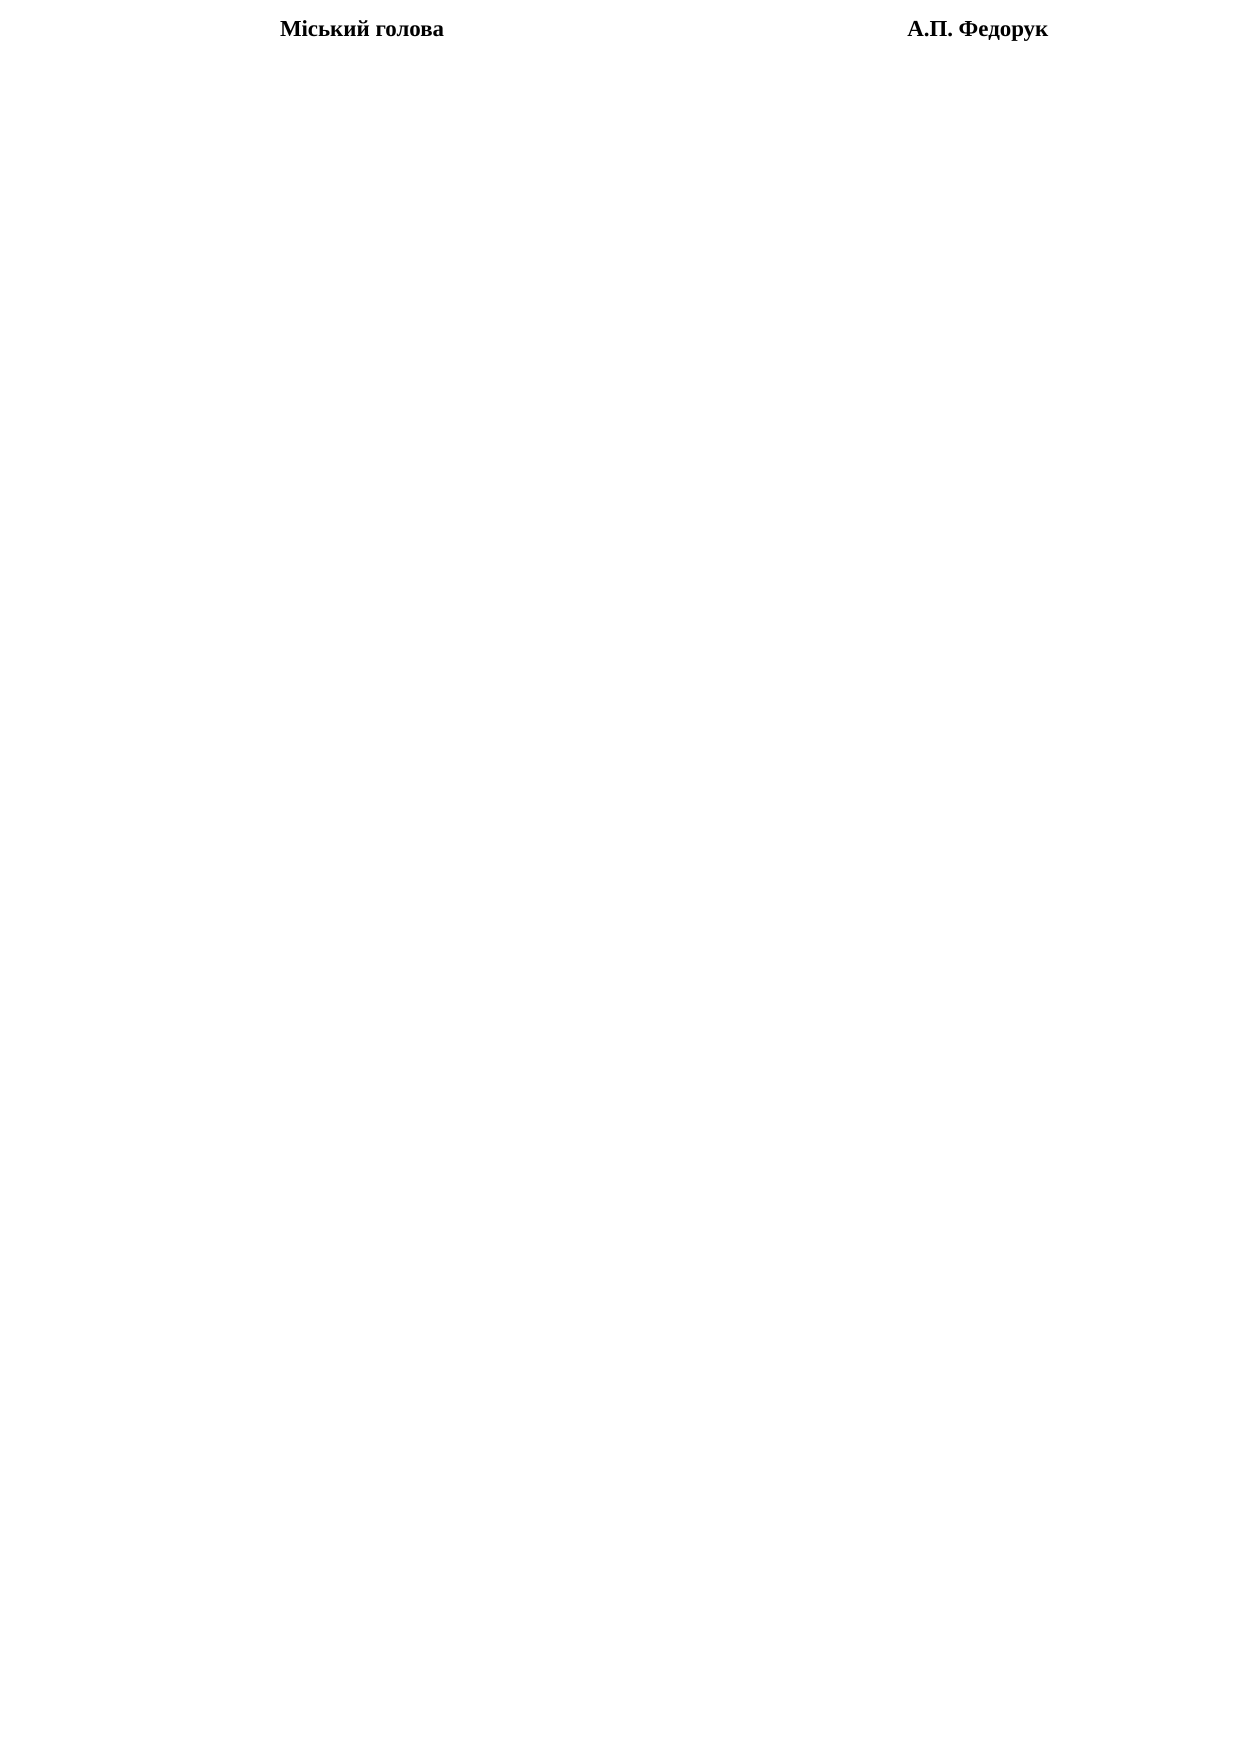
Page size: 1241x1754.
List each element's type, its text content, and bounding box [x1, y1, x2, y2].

subtitle Міський голова А.П. Федорук [177, 15, 1152, 41]
